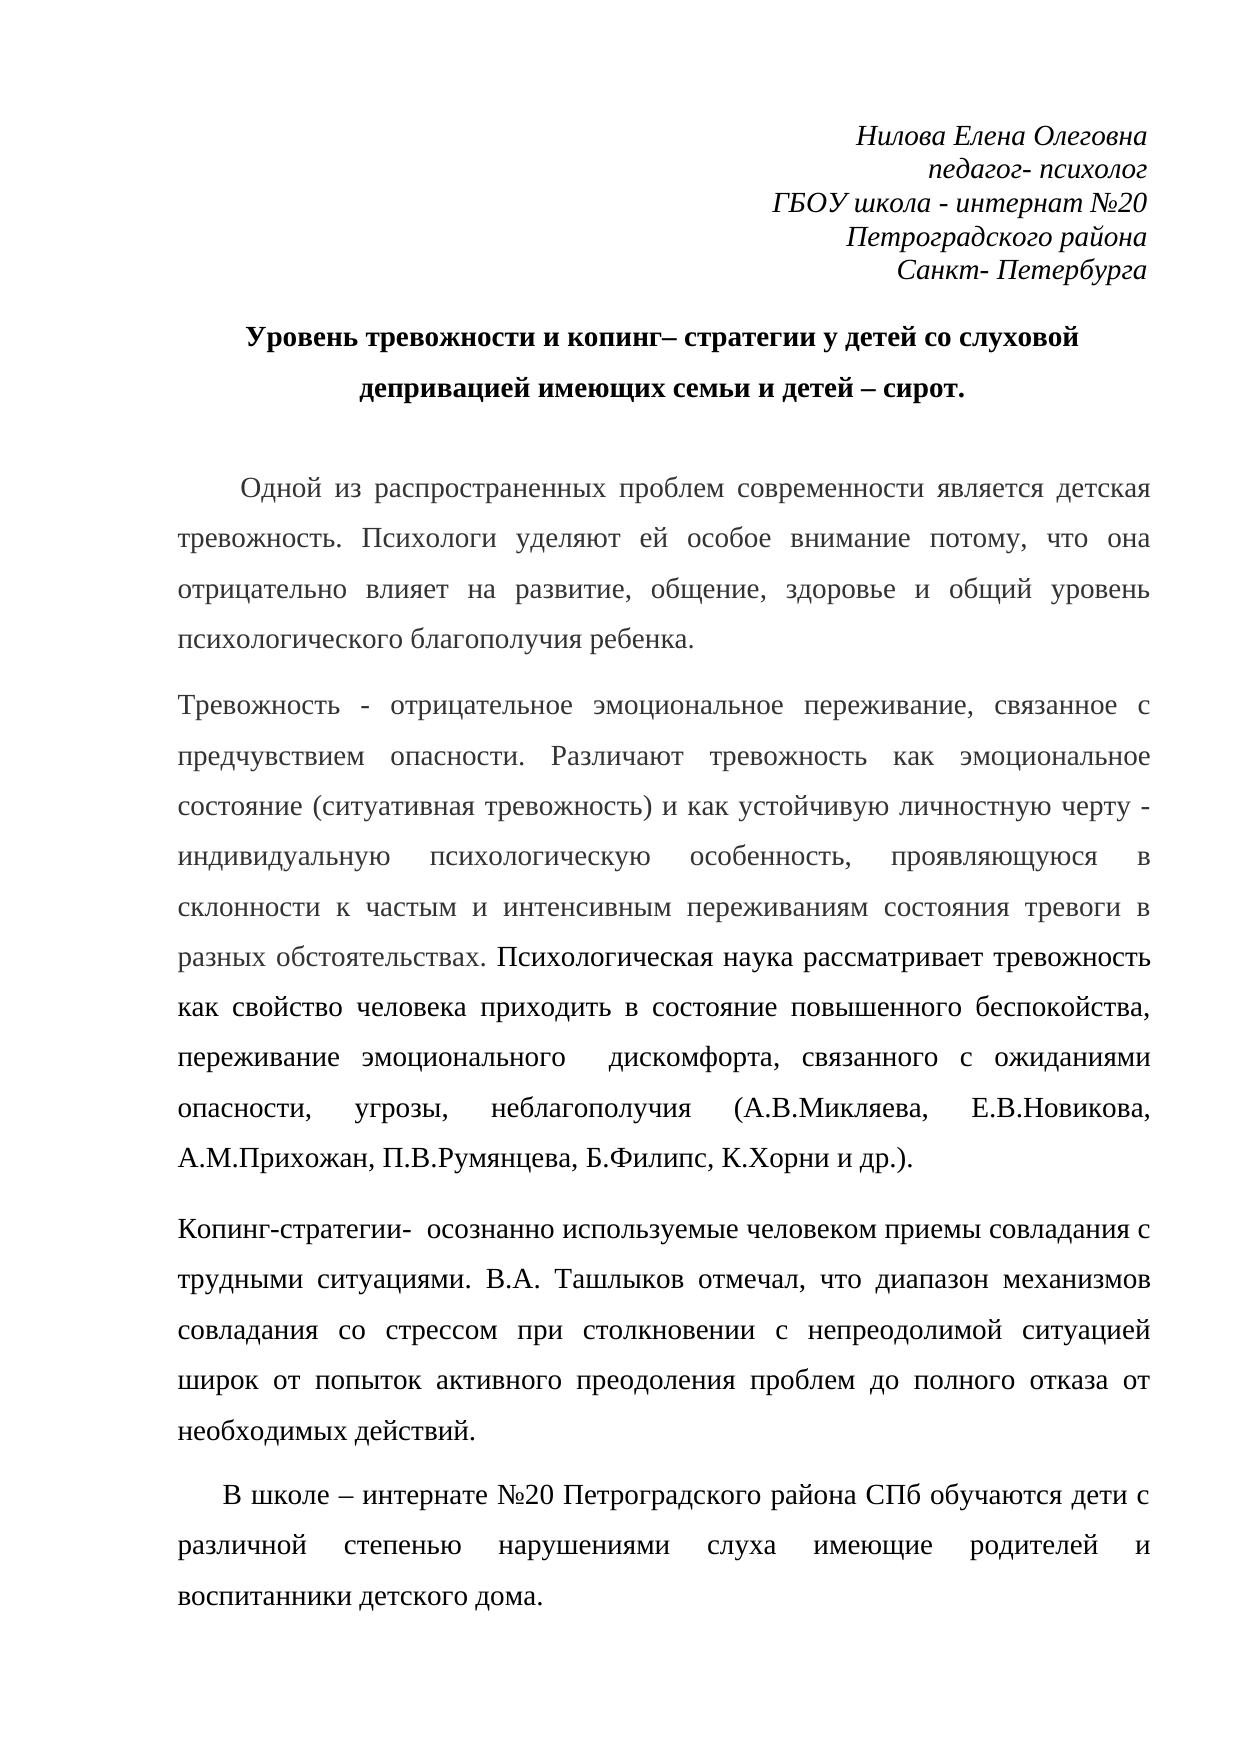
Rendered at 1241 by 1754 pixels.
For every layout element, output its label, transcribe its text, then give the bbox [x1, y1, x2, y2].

text Нилова Елена Олеговна [177, 118, 1147, 152]
text Одной из распространенных проблем современности является детская тревожность. Психологи уделяют ей особое внимание потому, что она отрицательно влияет на развитие, общение, здоровье и общий уровень психологического благополучия ребенка. [177, 470, 1152, 656]
text педагог- психолог [177, 152, 1147, 185]
text Уровень тревожности и копинг– стратегии у детей со слуховой депривацией имеющих семьи и детей – сирот. [177, 319, 1147, 403]
text Петроградского района [177, 219, 1147, 252]
text Копинг-стратегии- осознанно используемые человеком приемы совладания с трудными ситуациями. В.А. Ташлыков отмечал, что диапазон механизмов совладания со стрессом при столкновении с непреодолимой ситуацией широк от попыток активного преодоления проблем до полного отказа от необходимых действий. [177, 1211, 1152, 1446]
text Тревожность - отрицательное эмоциональное переживание, связанное с предчувствием опасности. Различают тревожность как эмоциональное состояние (ситуативная тревожность) и как устойчивую личностную черту - индивидуальную психологическую особенность, проявляющуюся в склонности к частым и интенсивным переживаниям состояния тревоги в разных обстоятельствах. Психологическая наука рассматривает тревожность как свойство человека приходить в состояние повышенного беспокойства, переживание эмоционального дискомфорта, связанного с ожиданиями опасности, угрозы, неблагополучия (А.В.Микляева, Е.В.Новикова, А.М.Прихожан, П.В.Румянцева, Б.Филипс, К.Хорни и др.). [177, 687, 1152, 1174]
text В школе – интернате №20 Петроградского района СПб обучаются дети с различной степенью нарушениями слуха имеющие родителей и воспитанники детского дома. [177, 1477, 1152, 1611]
text Санкт- Петербурга [177, 252, 1147, 286]
text ГБОУ школа - интернат №20 [177, 185, 1147, 219]
